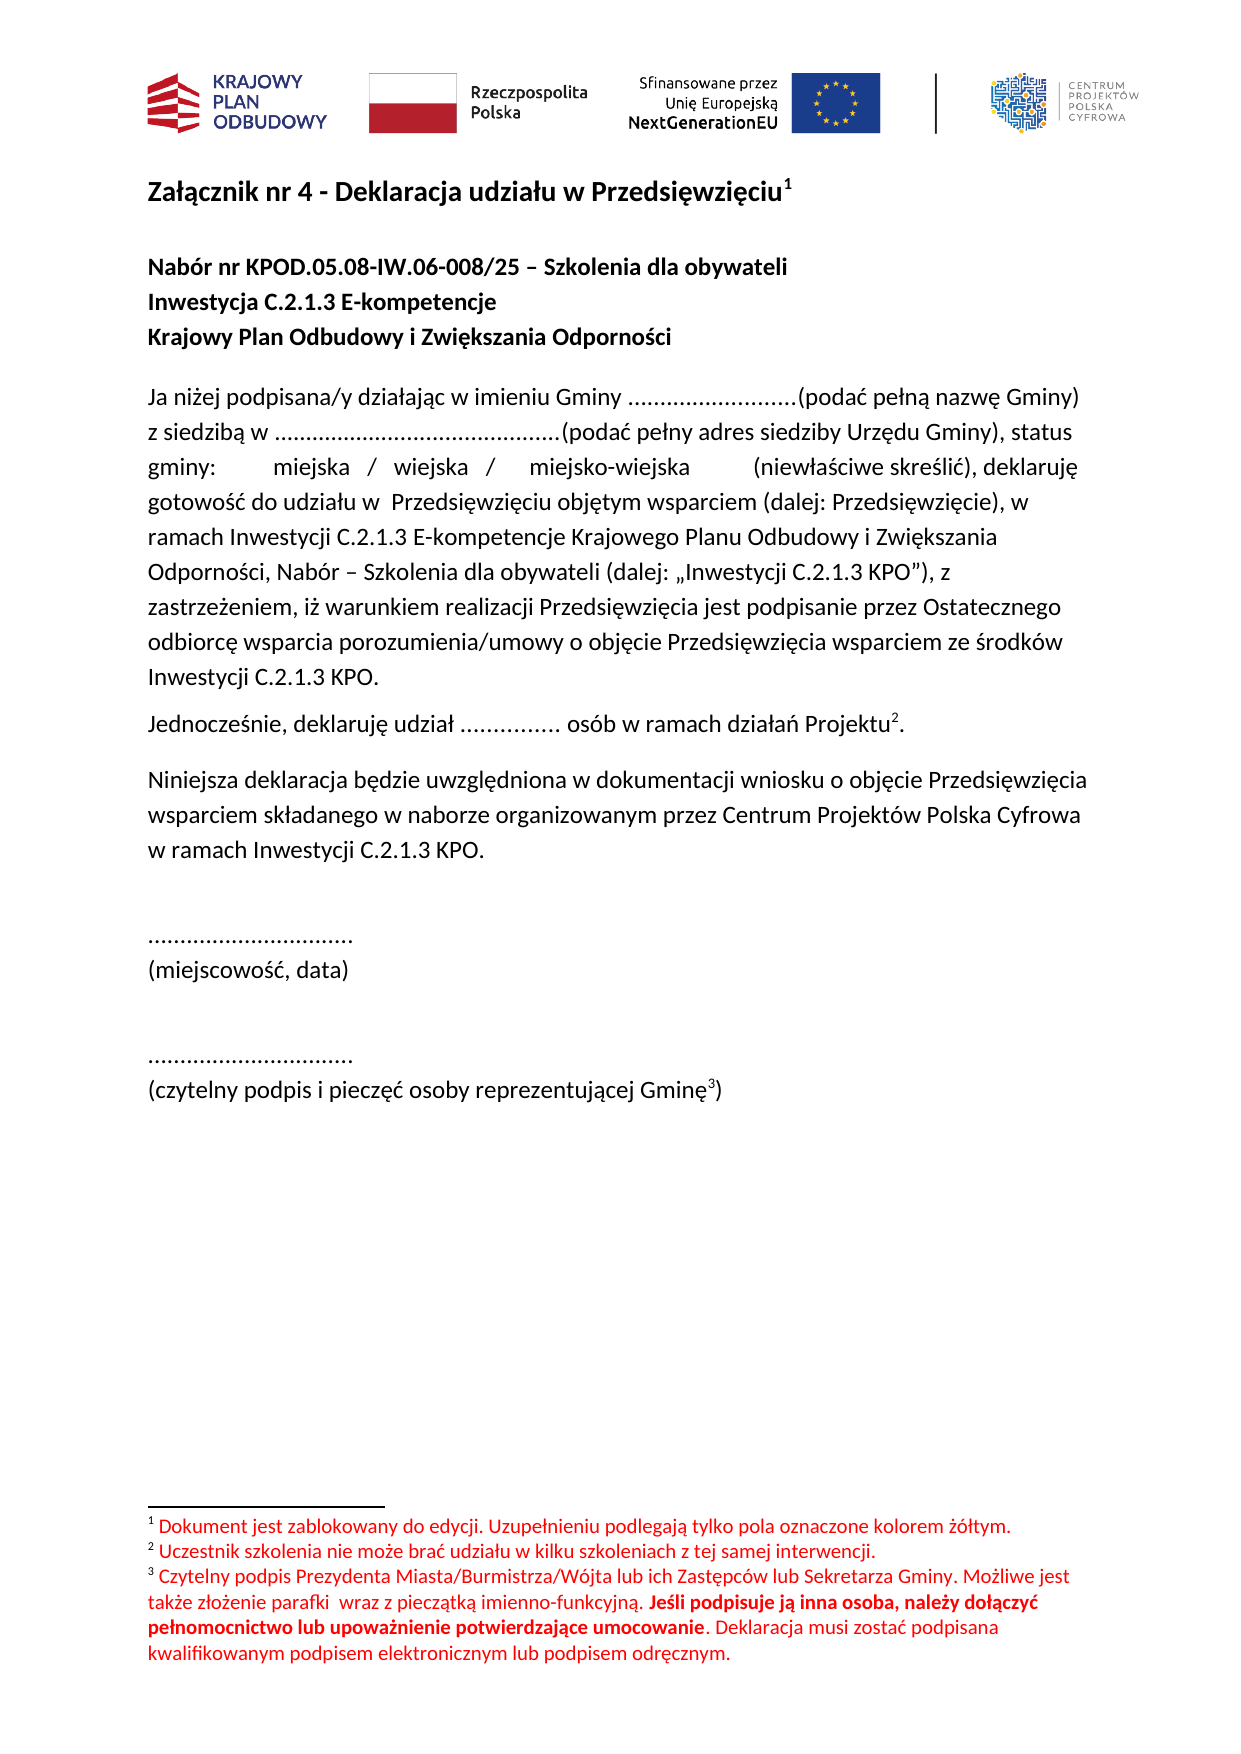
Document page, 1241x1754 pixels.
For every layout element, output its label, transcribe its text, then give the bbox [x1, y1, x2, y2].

list Niniejsza deklaracja będzie uwzględniona w dokumentacji wniosku o objęcie Przedsięwzięcia wsparciem składanego w naborze organizowanym przez Centrum Projektów Polska Cyfrowa w ramach Inwestycji C.2.1.3 KPO. [148, 764, 1092, 865]
list (czytelny podpis i pieczęć osoby reprezentującej Gminę) [148, 1039, 1092, 1105]
picture [147, 73, 1139, 134]
list (miejscowość, data) [148, 919, 1092, 985]
subtitle Załącznik nr 4 - Deklaracja udziału w Przedsięwzięciu [148, 173, 1092, 208]
text Nabór nr KPOD.05.08-IW.06-008/25 – Szkolenia dla obywateli Inwestycja C.2.1.3 E-kompetencje Krajowy Plan Odbudowy i Zwiększania Odporności [148, 251, 1092, 352]
text Jednocześnie, deklaruję udział osób w ramach działań Projektu. [148, 709, 1092, 739]
text Ja niżej podpisana/y działając w imieniu Gminy (podać pełną nazwę Gminy) z siedzibą w (podać pełny adres siedziby Urzędu Gminy), status gminy: miejska / wiejska / miejsko-wiejska (niewłaściwe skreślić), deklaruję gotowość do udziału w Przedsięwzięciu objętym wsparciem (dalej: Przedsięwzięcie), w ramach Inwestycji C.2.1.3 E-kompetencje Krajowego Planu Odbudowy i Zwiększania Odporności, Nabór – Szkolenia dla obywateli (dalej: „Inwestycji C.2.1.3 KPO”), z zastrzeżeniem, iż warunkiem realizacji Przedsięwzięcia jest podpisanie przez Ostatecznego odbiorcę wsparcia porozumienia/umowy o objęcie Przedsięwzięcia wsparciem ze środków Inwestycji C.2.1.3 KPO. [148, 381, 1092, 692]
